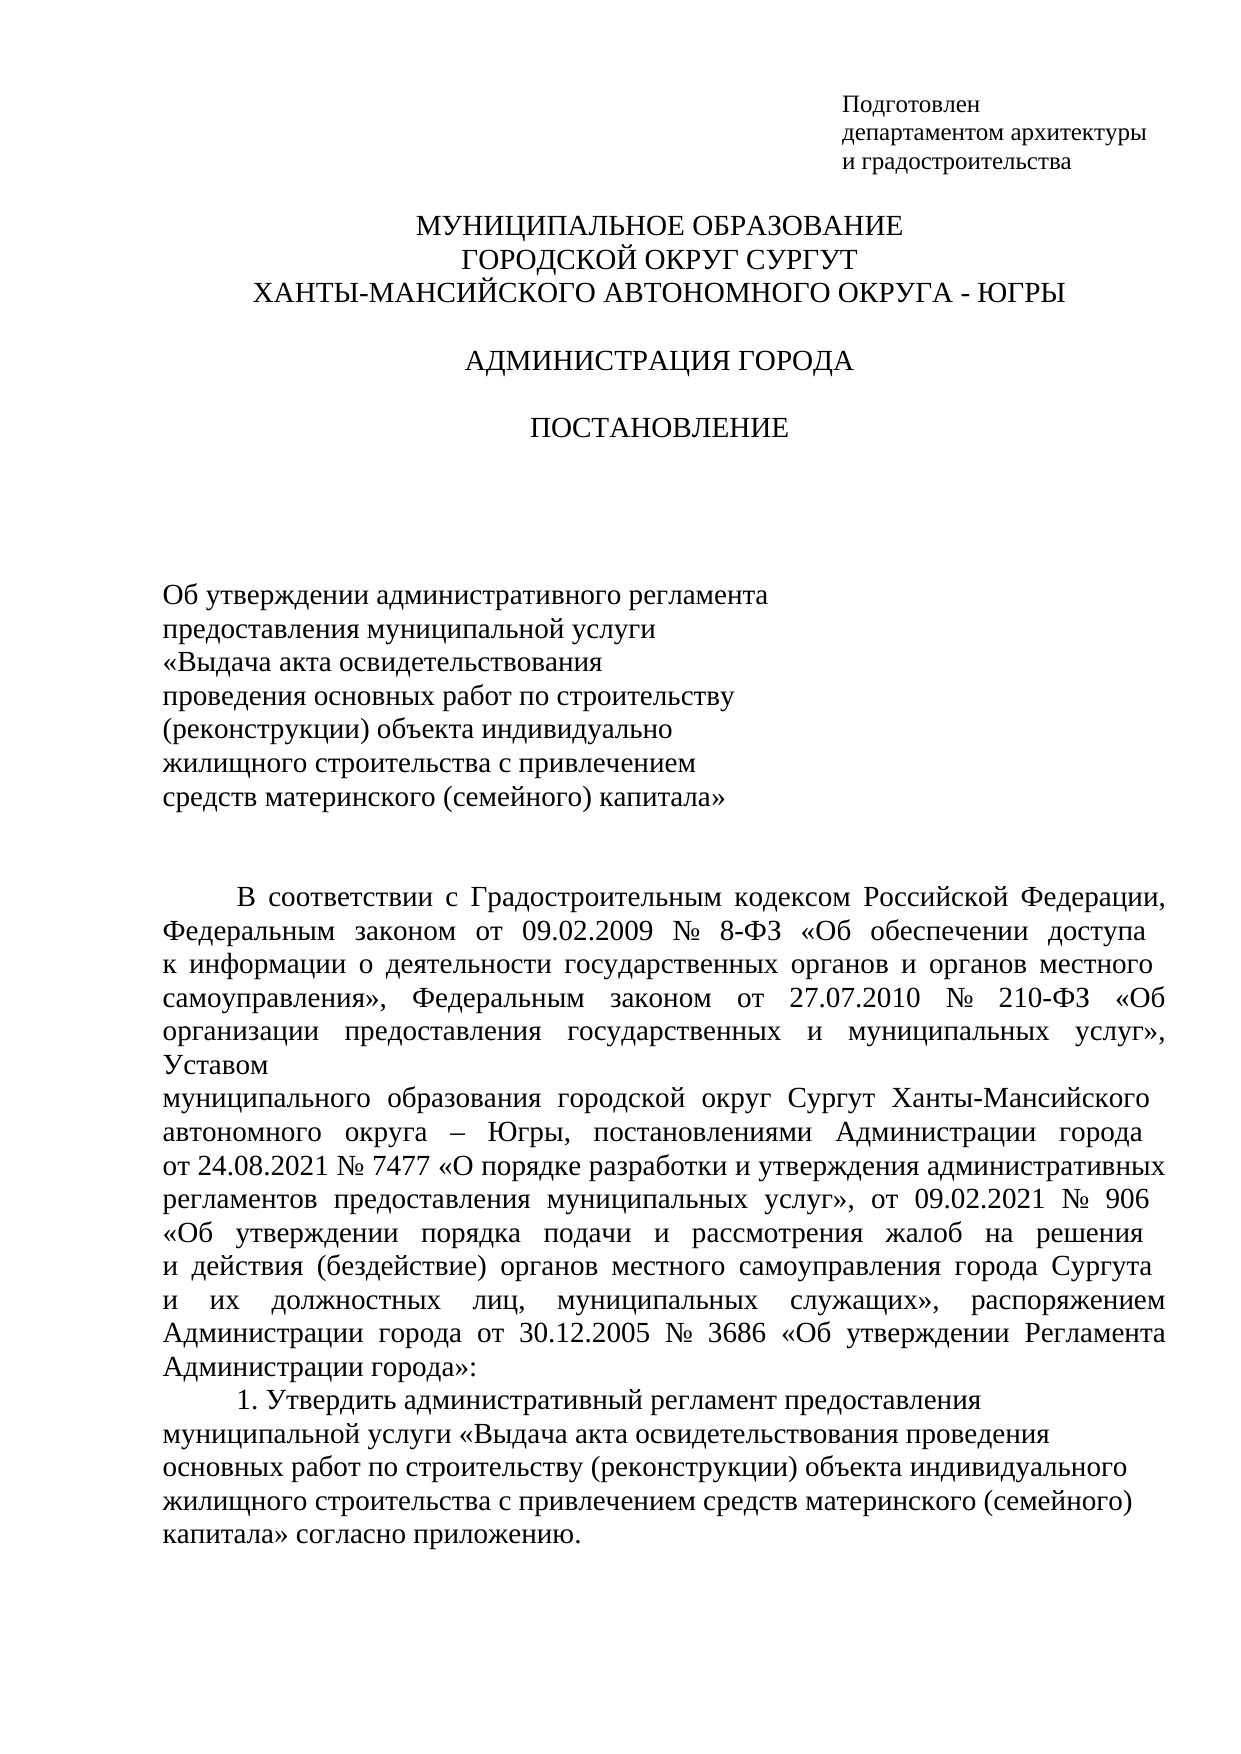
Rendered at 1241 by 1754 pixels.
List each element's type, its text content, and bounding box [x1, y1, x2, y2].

text (реконструкции) объекта индивидуально [162, 712, 1167, 745]
text 1. Утвердить административный регламент предоставления муниципальной услуги «Выдача акта освидетельствования проведения основных работ по строительству (реконструкции) объекта индивидуального жилищного строительства с привлечением средств материнского (семейного) капитала» согласно приложению. [162, 1382, 1167, 1550]
text средств материнского (семейного) капитала» [162, 779, 1167, 812]
text ГОРОДСКОЙ ОКРУГ СУРГУТ [162, 242, 1156, 276]
text департаментом архитектуры [162, 117, 1167, 146]
text и градостроительства [162, 146, 1156, 175]
text жилищного строительства с привлечением [162, 745, 1167, 779]
text В соответствии с Градостроительным кодексом Российской Федерации, Федеральным законом от 09.02.2009 № 8-ФЗ «Об обеспечении доступа к информации о деятельности государственных органов и органов местного самоуправления», Федеральным законом от 27.07.2010 № 210-ФЗ «Об организации предоставления государственных и муниципальных услуг», Уставом муниципального образования городской округ Сургут Ханты-Мансийского автономного округа – Югры, постановлениями Администрации города от 24.08.2021 № 7477 «О порядке разработки и утверждения административных регламентов предоставления муниципальных услуг», от 09.02.2021 № 906 «Об утверждении порядка подачи и рассмотрения жалоб на решения и действия (бездействие) органов местного самоуправления города Сургута и их должностных лиц, муниципальных служащих», распоряжением Администрации города от 30.12.2005 № 3686 «Об утверждении Регламента Администрации города»: [162, 879, 1167, 1382]
text ПОСТАНОВЛЕНИЕ [162, 410, 1156, 443]
text МУНИЦИПАЛЬНОЕ ОБРАЗОВАНИЕ [162, 208, 1156, 242]
text проведения основных работ по строительству [162, 678, 1167, 712]
text ХАНТЫ-МАНСИЙСКОГО АВТОНОМНОГО ОКРУГА - ЮГРЫ [162, 276, 1156, 309]
text АДМИНИСТРАЦИЯ ГОРОДА [162, 343, 1156, 376]
text «Выдача акта освидетельствования [162, 644, 1167, 678]
text предоставления муниципальной услуги [162, 611, 1167, 644]
text Подготовлен [162, 89, 1167, 117]
text Об утверждении административного регламента [162, 577, 1167, 611]
